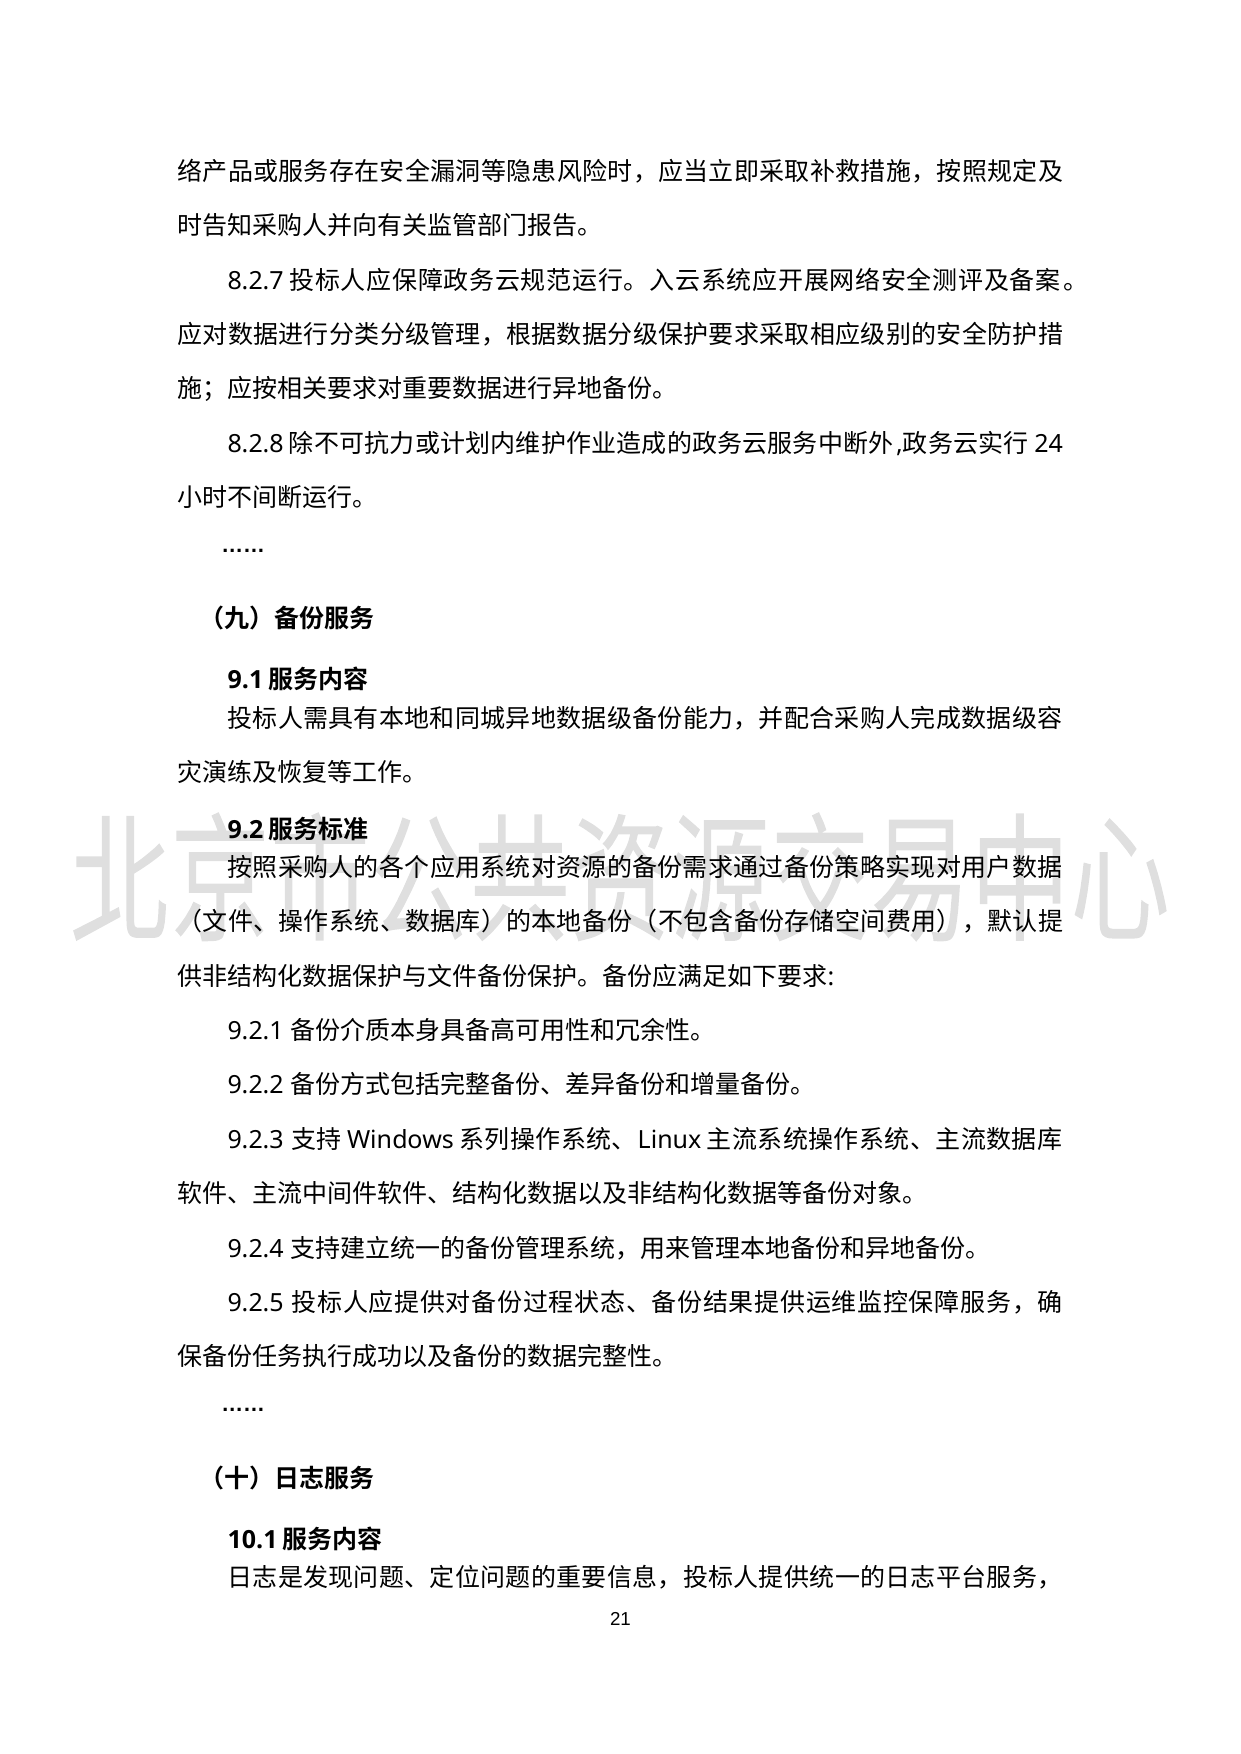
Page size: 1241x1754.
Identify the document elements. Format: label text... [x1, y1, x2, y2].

text 9.2.1 备份介质本身具备高可用性和冗余性。 [177, 1011, 1063, 1047]
text 9.2服务标准 [177, 807, 1063, 847]
text 8.2.8除不可抗力或计划内维护作业造成的政务云服务中断外,政务云实行24小时不间断运行。 [177, 423, 1063, 514]
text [177, 151, 1063, 242]
text 10.1服务内容 [177, 1517, 1063, 1557]
text 9.2.2 备份方式包括完整备份、差异备份和增量备份。 [177, 1065, 1063, 1101]
text 8.2.7投标人应保障政务云规范运行。入云系统应开展网络安全测评及备案。应对数据进行分类分级管理，根据数据分级保护要求采取相应级别的安全防护措施；应按相关要求对重要数据进行异地备份。 [177, 260, 1063, 405]
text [177, 1557, 1063, 1594]
text 按照采购人的各个应用系统对资源的备份需求通过备份策略实现对用户数据（文件、操作系统、数据库）的本地备份（不包含备份存储空间费用），默认提供非结构化数据保护与文件备份保护。备份应满足如下要求: [177, 847, 1063, 992]
text …… [177, 532, 1063, 557]
subtitle （九）备份服务 [199, 597, 1063, 637]
text 9.2.3 支持Windows系列操作系统、Linux主流系统操作系统、主流数据库软件、主流中间件软件、结构化数据以及非结构化数据等备份对象。 [177, 1119, 1063, 1210]
text 9.1服务内容 [177, 658, 1063, 698]
text 9.2.5 投标人应提供对备份过程状态、备份结果提供运维监控保障服务，确保备份任务执行成功以及备份的数据完整性。 [177, 1282, 1063, 1373]
text …… [177, 1391, 1063, 1416]
text 9.2.4 支持建立统一的备份管理系统，用来管理本地备份和异地备份。 [177, 1228, 1063, 1264]
subtitle （十）日志服务 [199, 1456, 1063, 1496]
text 投标人需具有本地和同城异地数据级备份能力，并配合采购人完成数据级容灾演练及恢复等工作。 [177, 698, 1063, 789]
